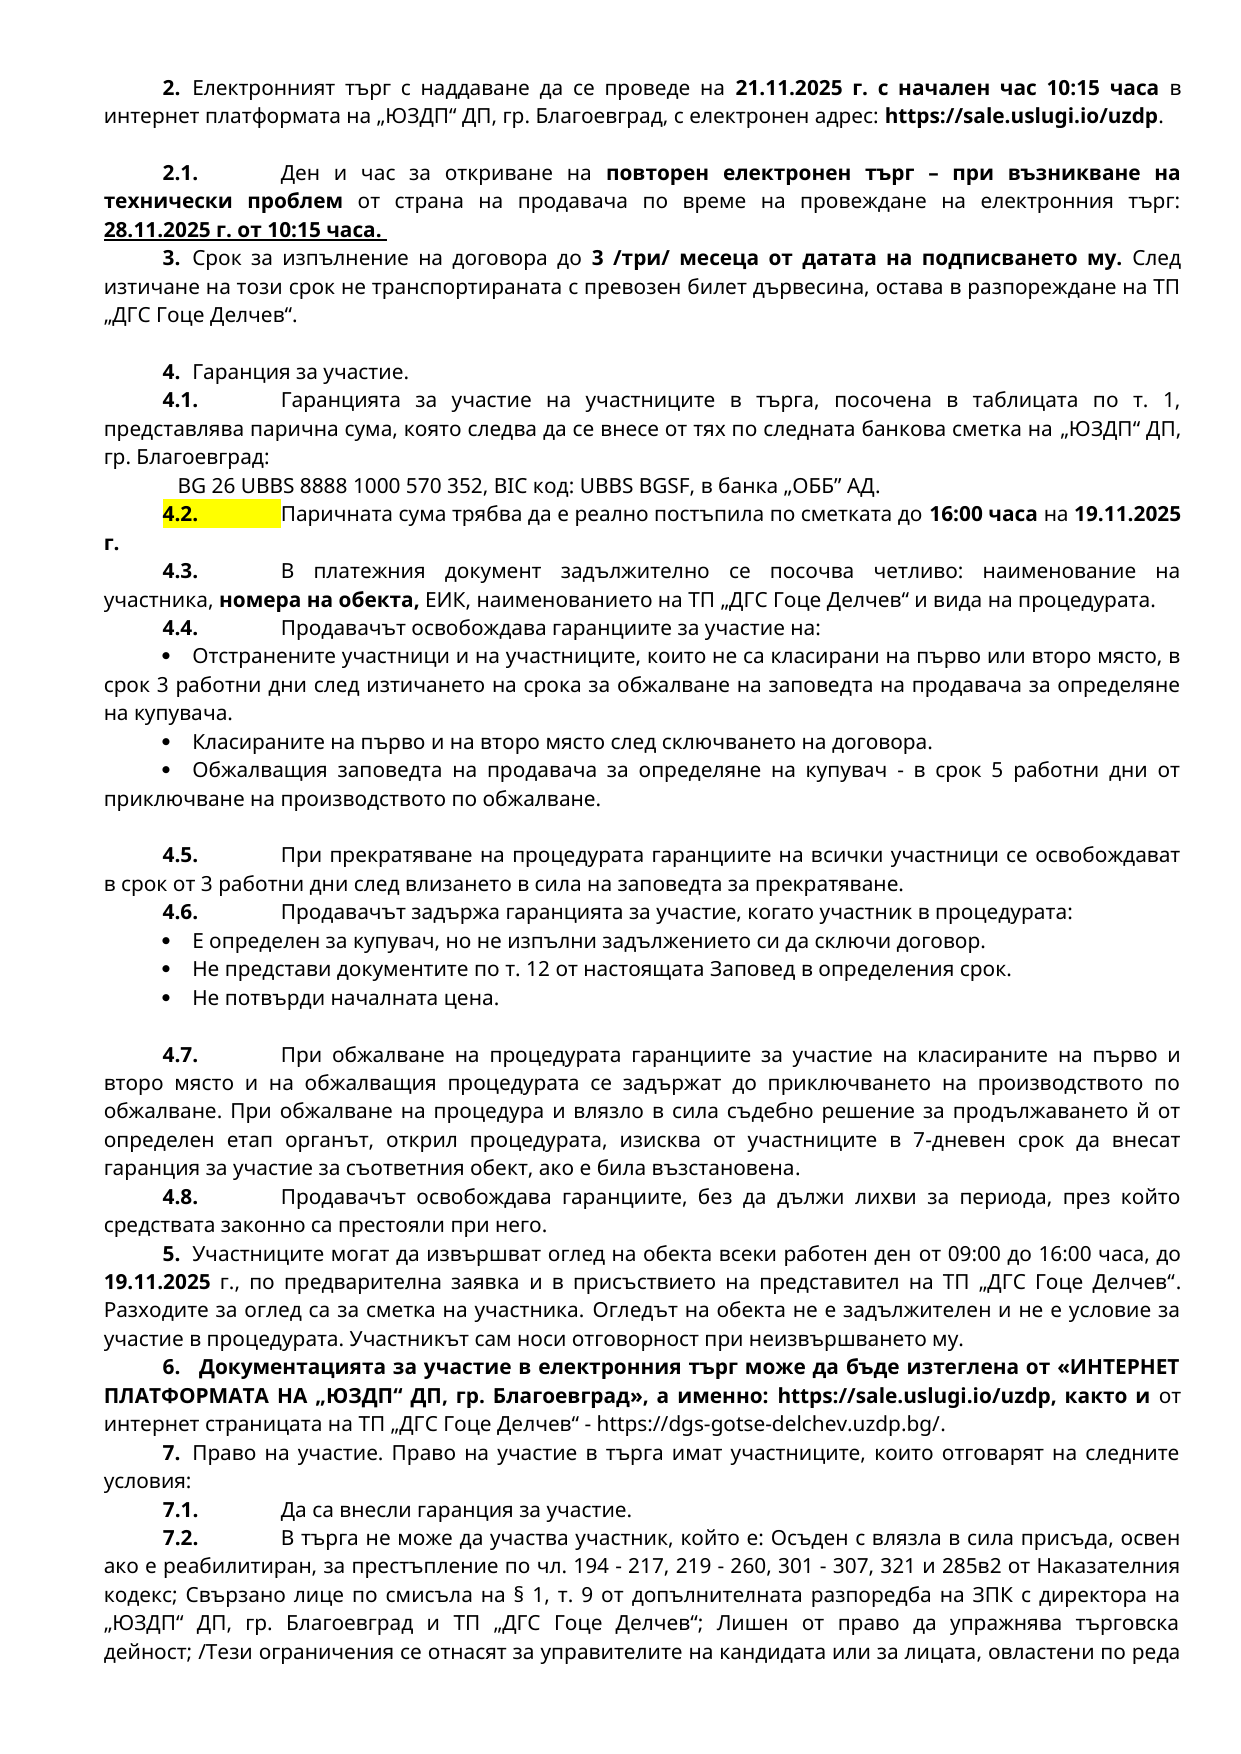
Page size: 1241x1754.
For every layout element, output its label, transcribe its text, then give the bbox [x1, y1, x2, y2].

list Отстранените участници и на участниците, които не са класирани на първо или второ място, в срок 3 работни дни след изтичането на срока за обжалване на заповедта на продавача за определяне на купувача. [103, 642, 1181, 727]
list При прекратяване на процедурата гаранциите на всички участници се освобождават в срок от 3 работни дни след влизането в сила на заповедта за прекратяване. [103, 841, 1181, 897]
list Гаранция за участие. [103, 357, 1181, 386]
list Не представи документите по т. 12 от настоящата Заповед в определения срок. [103, 954, 1181, 983]
list Не потвърди началната цена. [103, 983, 1181, 1011]
list В платежния документ задължително се посочва четливо: наименование на участника, номера на обекта, ЕИК, наименованието на ТП „ДГС Гоце Делчев“ и вида на процедурата. [103, 556, 1181, 613]
list BG 26 UBBS 8888 1000 570 352, BIC код: UBBS BGSF, в банка „ОББ” АД. [103, 471, 1181, 499]
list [103, 1523, 1181, 1665]
list Продавачът освобождава гаранциите, без да дължи лихви за периода, през който средствата законно са престояли при него. [103, 1182, 1181, 1239]
list Участниците могат да извършват оглед на обекта всеки работен ден от 09:00 до 16:00 часа, до 19.11.2025 г., по предварителна заявка и в присъствието на представител на ТП „ДГС Гоце Делчев“. Разходите за оглед са за сметка на участника. Огледът на обекта не е задължителен и не е условие за участие в процедурата. Участникът сам носи отговорност при неизвършването му. [103, 1239, 1181, 1352]
list Продавачът освобождава гаранциите за участие на: [103, 613, 1181, 642]
list Право на участие. Право на участие в търга имат участниците, които отговарят на следните условия: [103, 1438, 1181, 1495]
list Обжалващия заповедта на продавача за определяне на купувач - в срок 5 работни дни от приключване на производството по обжалване. [103, 755, 1181, 812]
list Ден и час за откриване на повторен електронен търг – при възникване на технически проблем от страна на продавача по време на провеждане на електронния търг: 28.11.2025 г. от 10:15 часа. [103, 158, 1181, 243]
list При обжалване на процедурата гаранциите за участие на класираните на първо и второ място и на обжалващия процедурата се задържат до приключването на производството по обжалване. При обжалване на процедура и влязло в сила съдебно решение за продължаването й от определен етап органът, открил процедурата, изисква от участниците в 7-дневен срок да внесат гаранция за участие за съответния обект, ако е била възстановена. [103, 1040, 1181, 1182]
list Продавачът задържа гаранцията за участие, когато участник в процедурата: [103, 897, 1181, 926]
list Паричната сума трябва да е реално постъпила по сметката до 16:00 часа на 19.11.2025 г. [103, 499, 1181, 556]
list Срок за изпълнение на договора до 3 /три/ месеца от датата на подписването му. След изтичане на този срок не транспортираната с превозен билет дървесина, остава в разпореждане на ТП „ДГС Гоце Делчев“. [103, 243, 1181, 329]
list Да са внесли гаранция за участие. [103, 1495, 1181, 1523]
list Гаранцията за участие на участниците в търга, посочена в таблицата по т. 1, представлява парична сума, която следва да се внесе от тях по следната банкова сметка на „ЮЗДП“ ДП, гр. Благоевград: [103, 386, 1181, 471]
list Е определен за купувач, но не изпълни задължението си да сключи договор. [103, 926, 1181, 954]
list Класираните на първо и на второ място след сключването на договора. [103, 727, 1181, 755]
list Документацията за участие в електронния търг може да бъде изтеглена от «ИНТЕРНЕТ ПЛАТФОРМАТА НА „ЮЗДП“ ДП, гр. Благоевград», а именно: https://sale.uslugi.io/uzdp, както и от интернет страницата на ТП „ДГС Гоце Делчев“ - https://dgs-gotse-delchev.uzdp.bg/. [103, 1352, 1181, 1438]
list Електронният търг с наддаване да се проведе на 21.11.2025 г. с начален час 10:15 часа в интернет платформата на „ЮЗДП“ ДП, гр. Благоевград, с електронен адрес: https://sale.uslugi.io/uzdp. [103, 73, 1181, 130]
